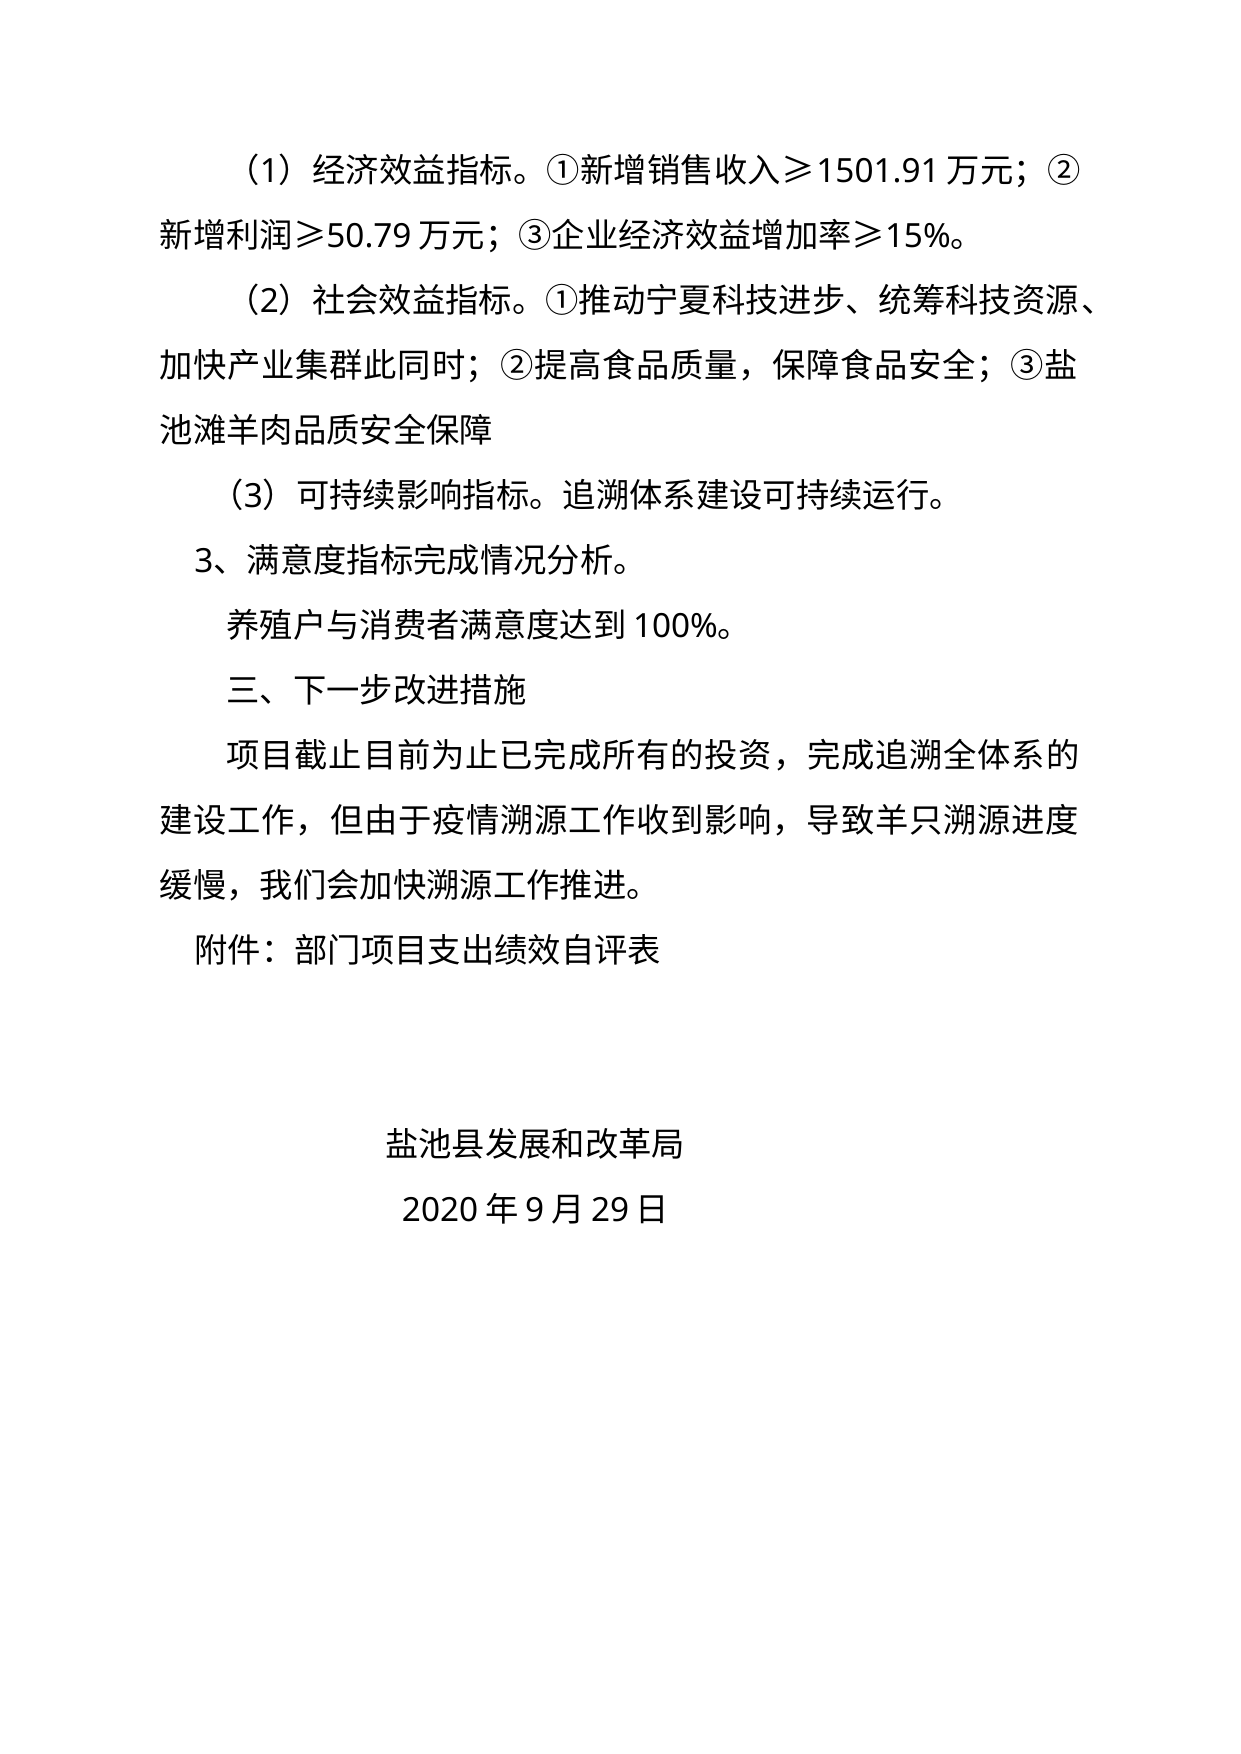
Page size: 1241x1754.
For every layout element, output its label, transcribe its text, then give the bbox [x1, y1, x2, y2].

title 下一步改进措施 [159, 655, 1081, 720]
title 3、满意度指标完成情况分析。 [159, 525, 1081, 590]
text 项目截止目前为止已完成所有的投资，完成追溯全体系的建设工作，但由于疫情溯源工作收到影响，导致羊只溯源进度缓慢，我们会加快溯源工作推进。 [159, 720, 1081, 915]
title 经济效益指标。①新增销售收入≥1501.91万元；②新增利润≥50.79万元；③企业经济效益增加率≥15%。 [159, 135, 1081, 265]
text 养殖户与消费者满意度达到100%。 [159, 590, 1081, 655]
text 盐池县发展和改革局 [159, 1109, 1081, 1174]
title 附件：部门项目支出绩效自评表 [159, 915, 1081, 980]
title （3）可持续影响指标。追溯体系建设可持续运行。 [193, 460, 1081, 525]
text 2020年9月29日 [159, 1174, 1081, 1239]
title 社会效益指标。①推动宁夏科技进步、统筹科技资源、加快产业集群此同时；②提高食品质量，保障食品安全；③盐池滩羊肉品质安全保障 [159, 265, 1081, 460]
